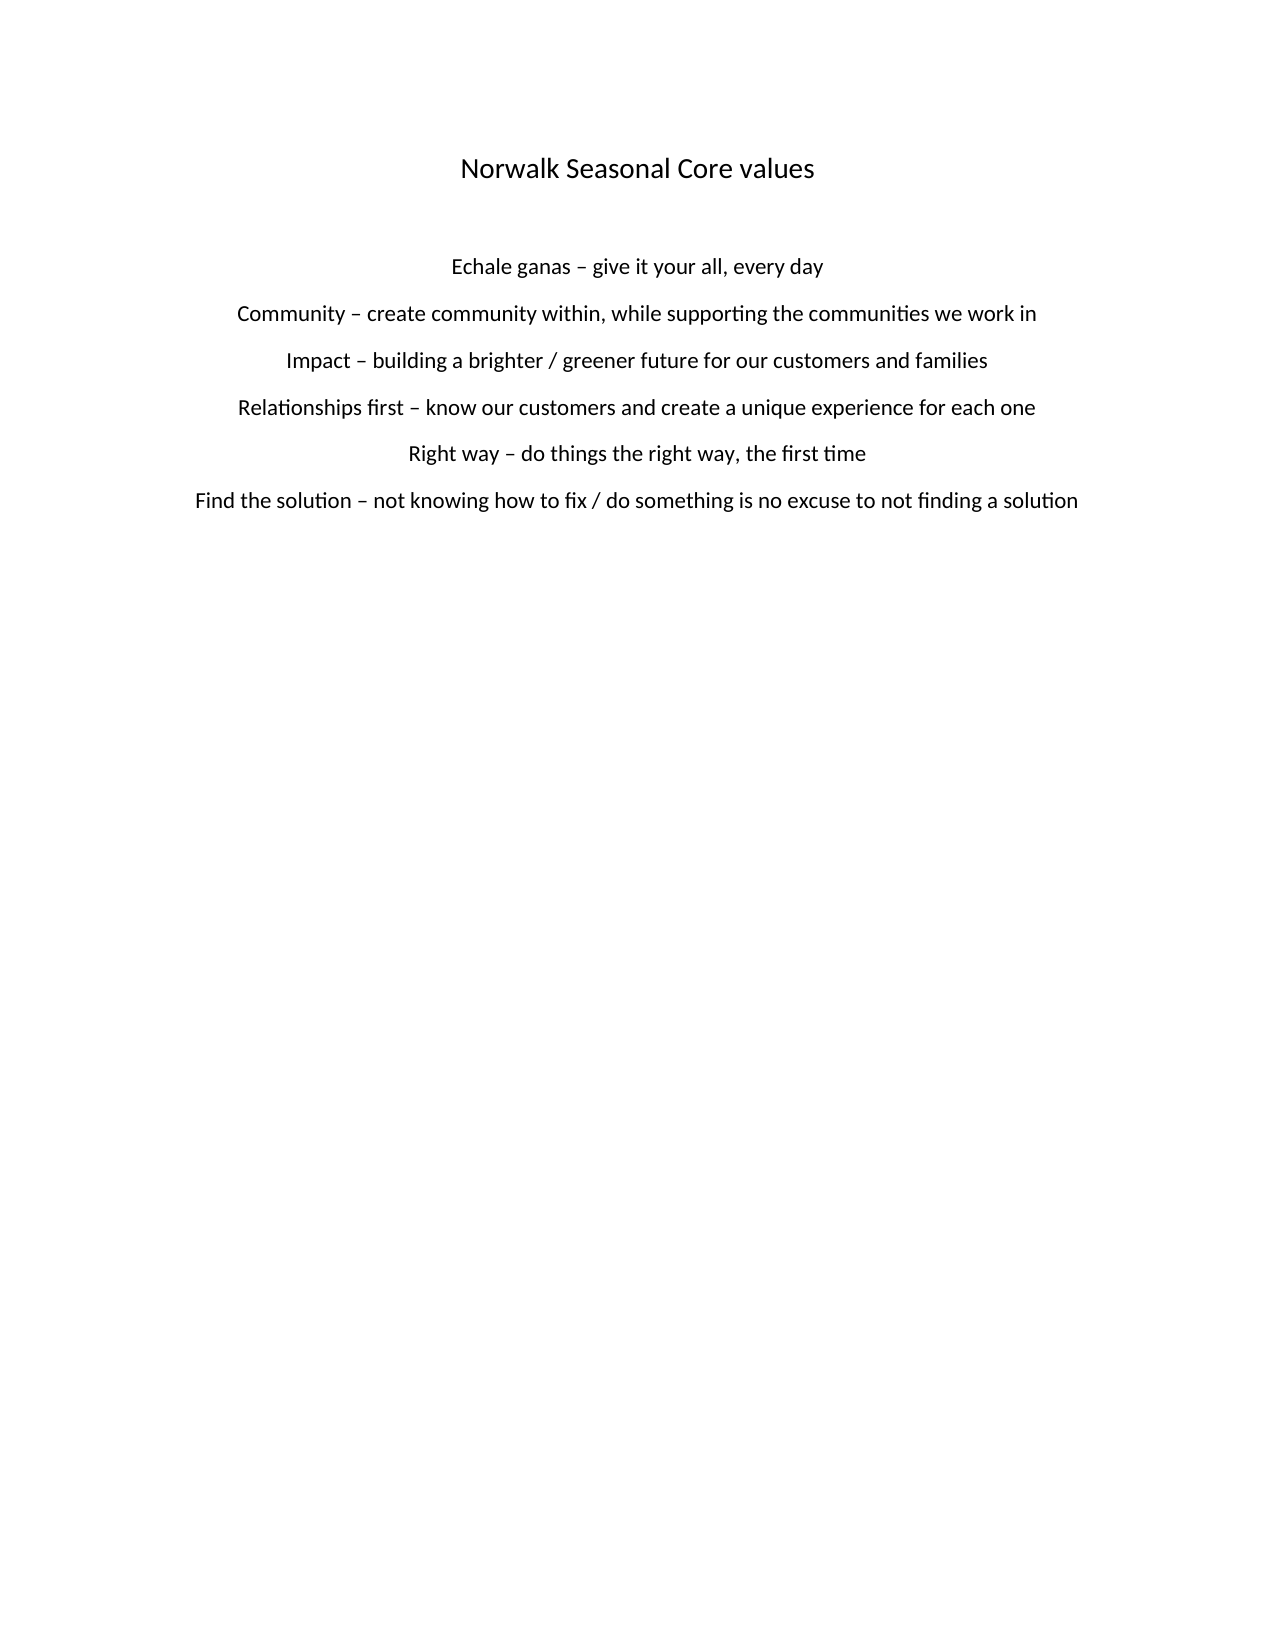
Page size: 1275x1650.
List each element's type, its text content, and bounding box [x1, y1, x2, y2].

text Community – create community within, while supporting the communities we work in [150, 299, 1125, 327]
text Norwalk Seasonal Core values [150, 150, 1125, 186]
text Echale ganas – give it your all, every day [150, 252, 1125, 280]
text Relationships first – know our customers and create a unique experience for each one [150, 393, 1125, 421]
text Right way – do things the right way, the first time [150, 439, 1125, 467]
text Find the solution – not knowing how to fix / do something is no excuse to not finding a solution [150, 486, 1125, 514]
text Impact – building a brighter / greener future for our customers and families [150, 346, 1125, 374]
